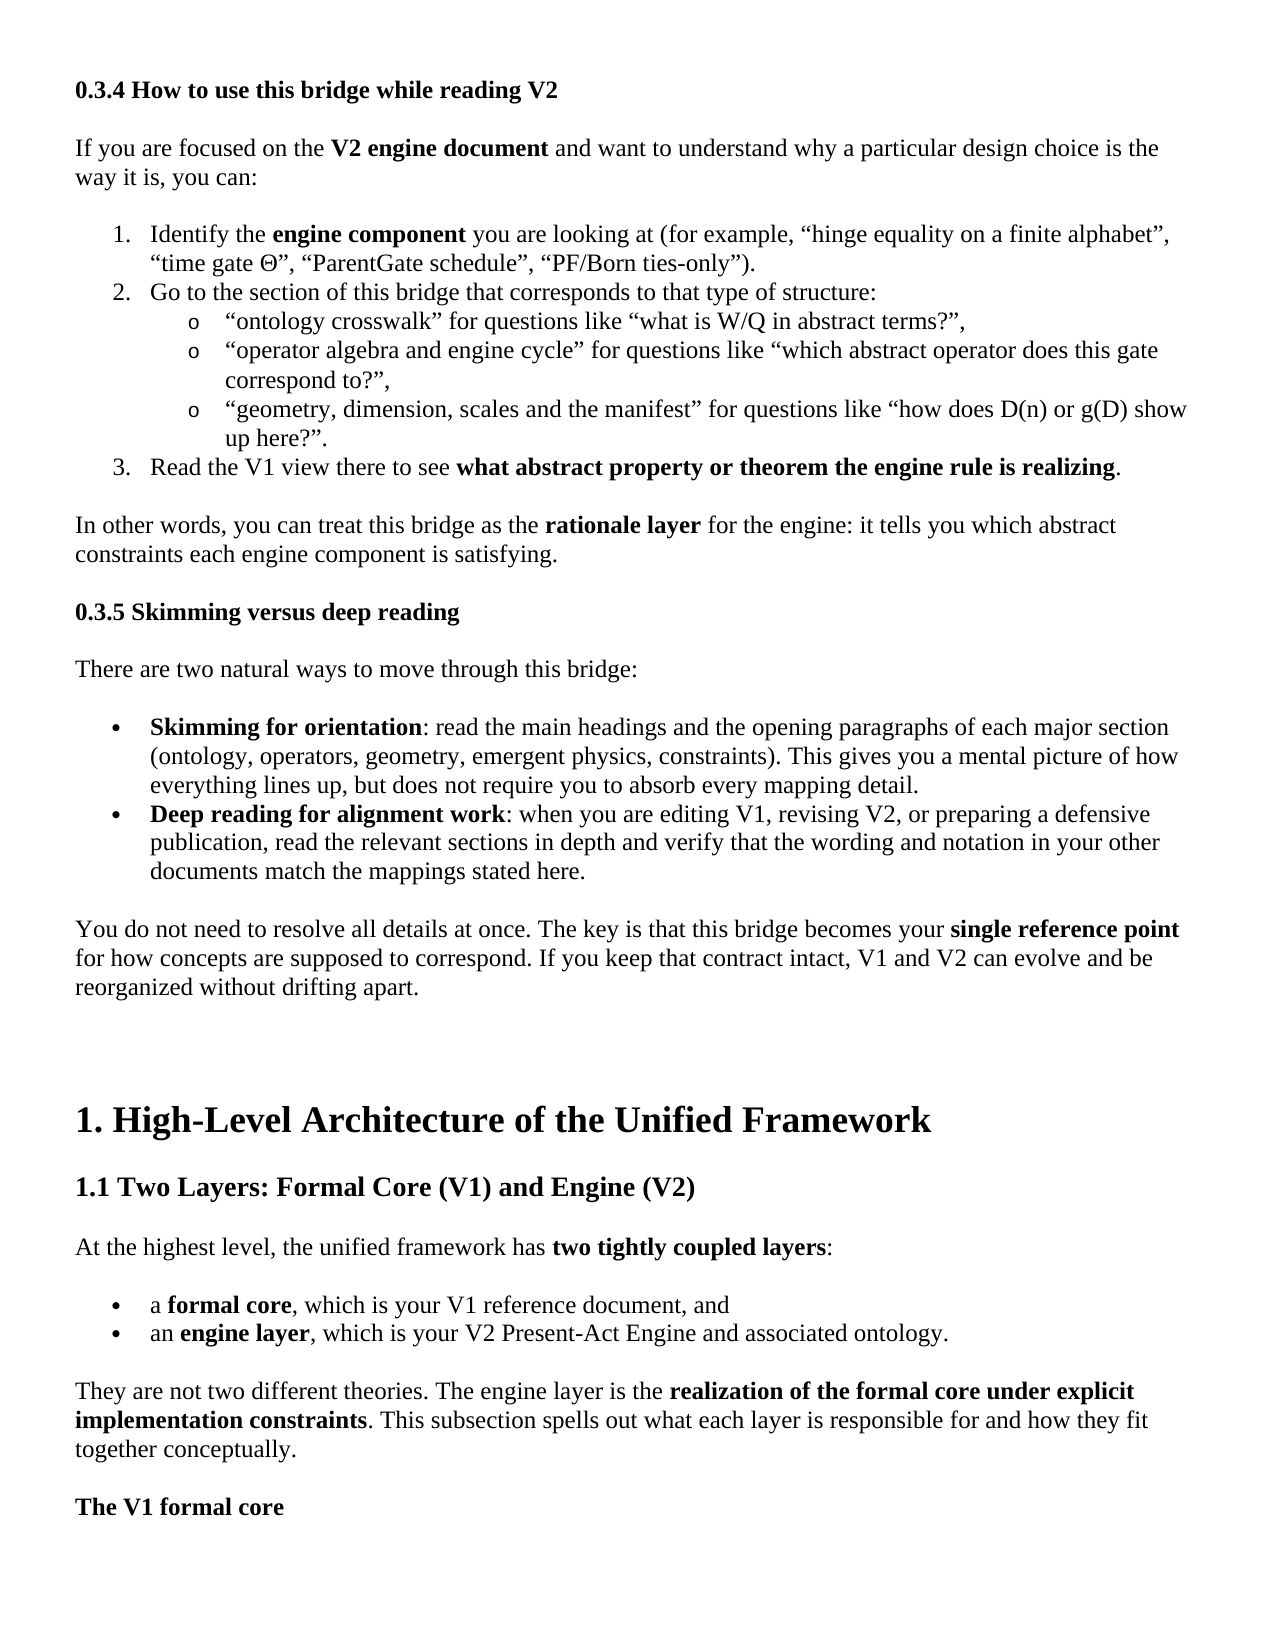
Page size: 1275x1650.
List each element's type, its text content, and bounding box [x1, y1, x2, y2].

text 0.3.5 Skimming versus deep reading [75, 597, 1200, 625]
list an engine layer, which is your V2 Present-Act Engine and associated ontology. [112, 1318, 1200, 1347]
list Identify the engine component you are looking at (for example, “hinge equality on a finite alphabet”, “time gate Θ”, “ParentGate schedule”, “PF/Born ties-only”). [112, 219, 1200, 277]
list “ontology crosswalk” for questions like “what is W/Q in abstract terms?”, [187, 306, 1200, 335]
text If you are focused on the V2 engine document and want to understand why a particular design choice is the way it is, you can: [75, 133, 1200, 190]
text 1. High-Level Architecture of the Unified Framework [75, 1098, 1200, 1141]
text In other words, you can treat this bridge as the rationale layer for the engine: it tells you which abstract constraints each engine component is satisfying. [75, 510, 1200, 567]
text 0.3.4 How to use this bridge while reading V2 [75, 75, 1200, 104]
list Deep reading for alignment work: when you are editing V1, revising V2, or preparing a defensive publication, read the relevant sections in depth and verify that the wording and notation in your other documents match the mappings stated here. [112, 799, 1200, 885]
text There are two natural ways to move through this bridge: [75, 654, 1200, 683]
list Skimming for orientation: read the main headings and the opening paragraphs of each major section (ontology, operators, geometry, emergent physics, constraints). This gives you a mental picture of how everything lines up, but does not require you to absorb every mapping detail. [112, 712, 1200, 799]
list Read the V1 view there to see what abstract property or theorem the engine rule is realizing. [112, 452, 1200, 481]
text They are not two different theories. The engine layer is the realization of the formal core under explicit implementation constraints. This subsection spells out what each layer is responsible for and how they fit together conceptually. [75, 1376, 1200, 1463]
text At the highest level, the unified framework has two tightly coupled layers: [75, 1232, 1200, 1261]
list Go to the section of this bridge that corresponds to that type of structure: [112, 277, 1200, 306]
text 1.1 Two Layers: Formal Core (V1) and Engine (V2) [75, 1170, 1200, 1203]
text You do not need to resolve all details at once. The key is that this bridge becomes your single reference point for how concepts are supposed to correspond. If you keep that contract intact, V1 and V2 can evolve and be reorganized without drifting apart. [75, 914, 1200, 1000]
list a formal core, which is your V1 reference document, and [112, 1290, 1200, 1318]
list “operator algebra and engine cycle” for questions like “which abstract operator does this gate correspond to?”, [187, 335, 1200, 394]
list “geometry, dimension, scales and the manifest” for questions like “how does D(n) or g(D) show up here?”. [187, 394, 1200, 452]
text The V1 formal core [75, 1492, 1200, 1521]
